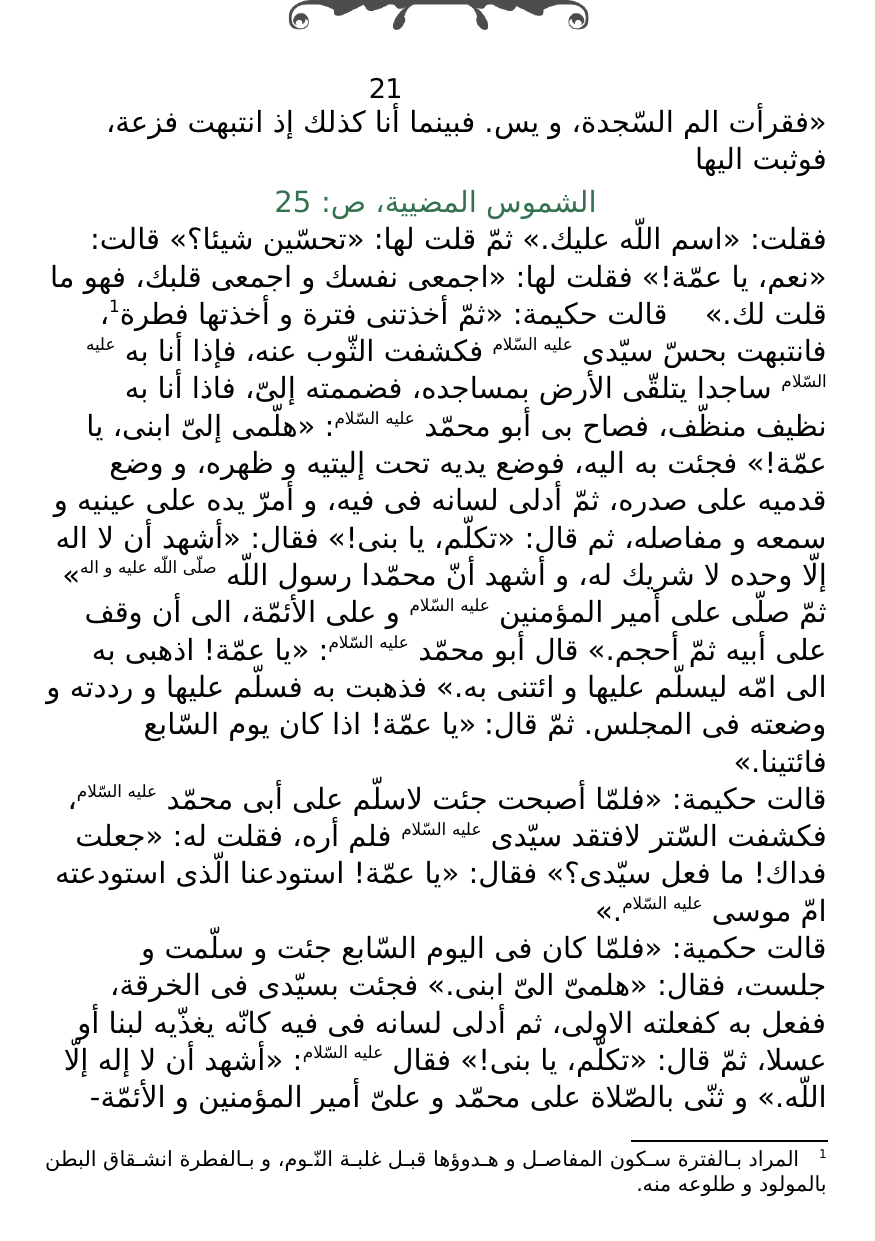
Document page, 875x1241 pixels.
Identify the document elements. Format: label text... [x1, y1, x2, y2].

text فقلت: «اسم اللّه عليك.» ثمّ قلت لها: «تحسّين شيئا؟» قالت: «نعم، يا عمّة!» فقلت لها: «اجمعى نفسك و اجمعى قلبك، فهو ما قلت لك.» قالت حكيمة: «ثمّ أخذتنى فترة و أخذتها فطرة، فانتبهت بحسّ سيّدى عليه السّلام فكشفت الثّوب عنه، فإذا أنا به عليه السّلام ساجدا يتلقّى الأرض بمساجده، فضممته إلىّ، فاذا أنا به نظيف منظّف، فصاح بى أبو محمّد عليه السّلام: «هلّمى إلىّ ابنى، يا عمّة!» فجئت به اليه، فوضع يديه تحت إليتيه و ظهره، و وضع قدميه على صدره، ثمّ أدلى لسانه فى فيه، و أمرّ يده على عينيه و سمعه و مفاصله، ثم قال: «تكلّم، يا بنى!» فقال: «أشهد أن لا اله إلّا وحده لا شريك له، و أشهد أنّ محمّدا رسول اللّه صلّى اللّه عليه و اله» ثمّ صلّى على أمير المؤمنين عليه السّلام و على الأئمّة، الى أن وقف على أبيه ثمّ أحجم.» قال أبو محمّد عليه السّلام: «يا عمّة! اذهبى به الى امّه ليسلّم عليها و ائتنى به.» فذهبت به فسلّم عليها و رددته و وضعته فى المجلس. ثمّ قال: «يا عمّة! اذا كان يوم السّابع فائتينا.» [44, 223, 827, 779]
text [44, 105, 827, 177]
text قالت حكيمة: «فلمّا أصبحت جئت لاسلّم على أبى محمّد عليه السّلام، فكشفت السّتر لافتقد سيّدى عليه السّلام فلم أره، فقلت له: «جعلت فداك! ما فعل سيّدى؟» فقال: «يا عمّة! استودعنا الّذى استودعته امّ موسى عليه السّلام.» [44, 782, 827, 928]
picture [288, 0, 589, 30]
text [44, 931, 827, 1114]
text الشموس المضيية، ص: 25 [44, 185, 827, 219]
